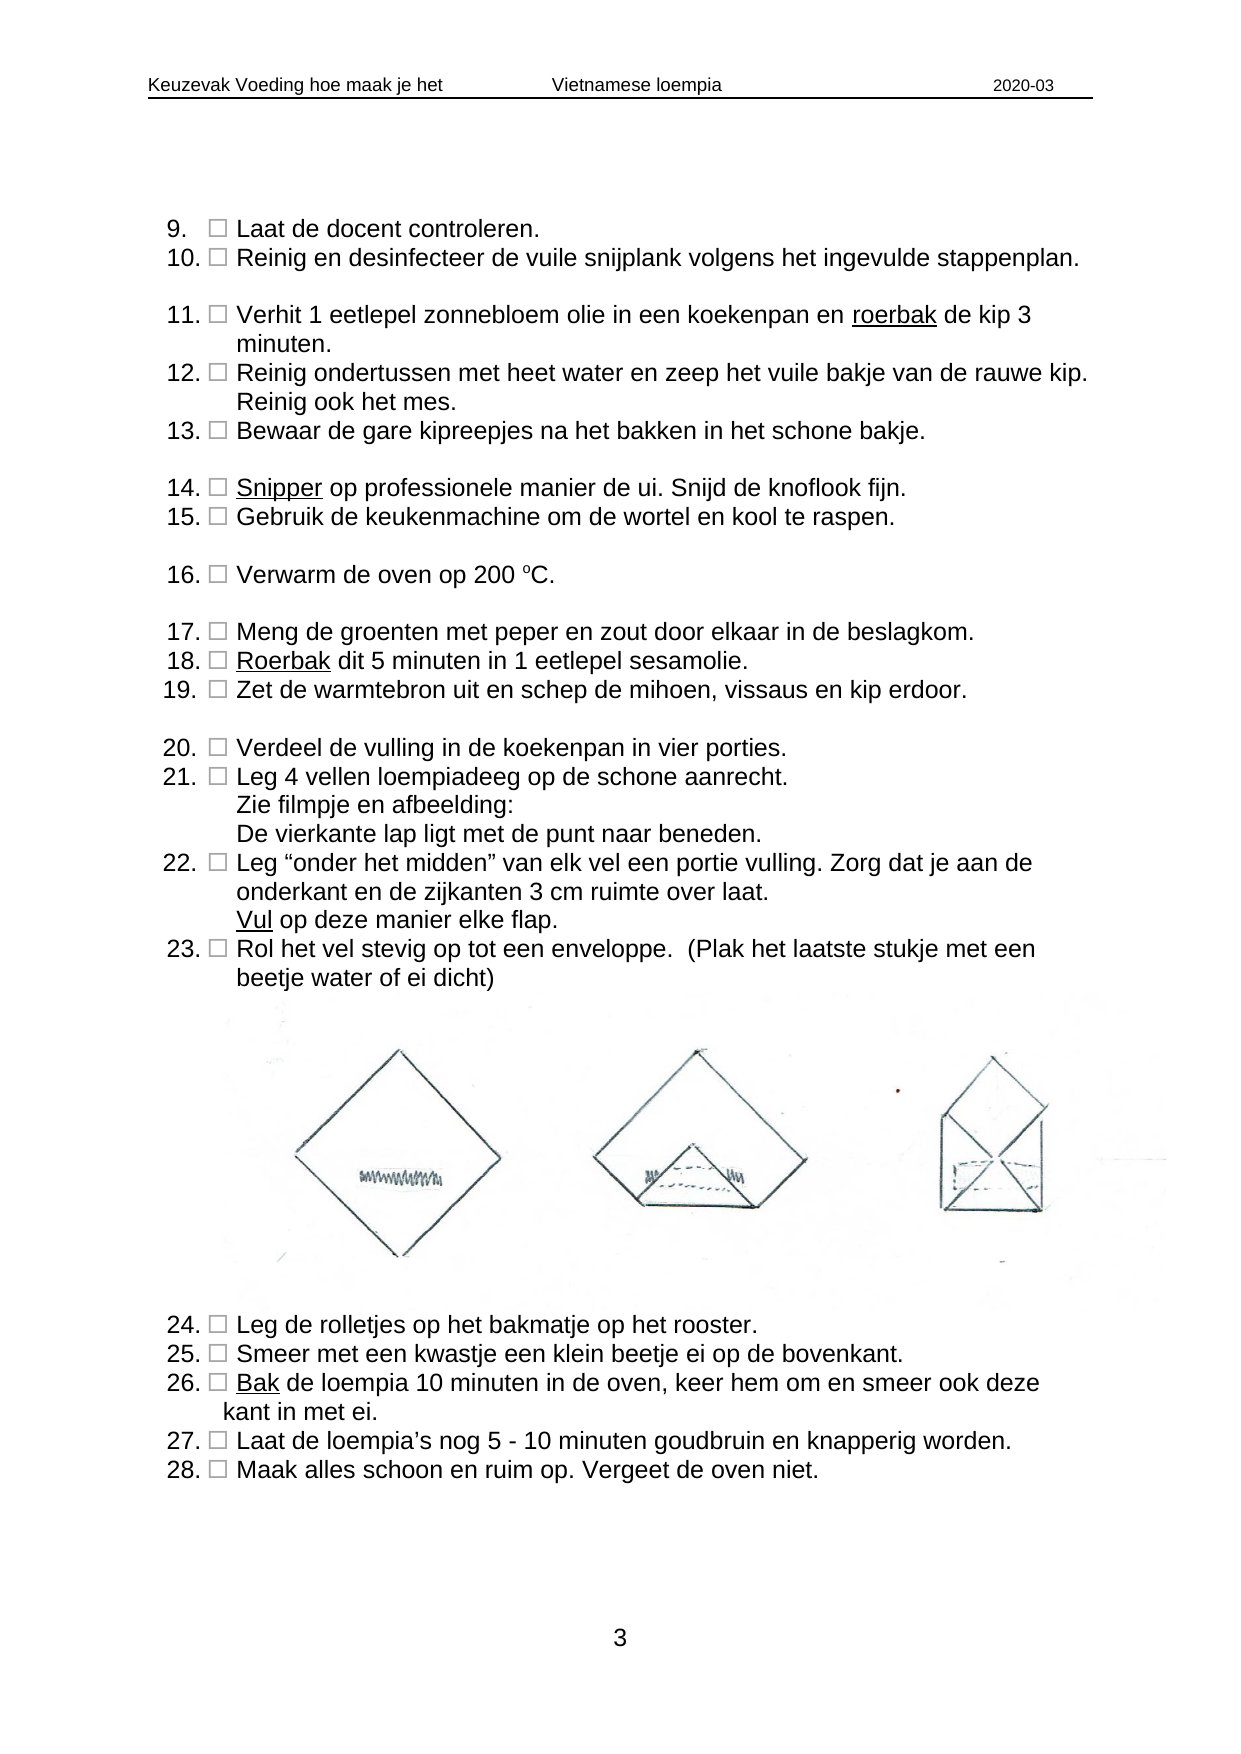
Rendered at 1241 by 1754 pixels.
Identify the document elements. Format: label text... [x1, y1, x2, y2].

list Zet de warmtebron uit en schep de mihoen, vissaus en kip erdoor. [162, 675, 1093, 733]
list Smeer met een kwastje een klein beetje ei op de bovenkant. [166, 1339, 1093, 1368]
list Roerbak dit 5 minuten in 1 eetlepel sesamolie. [166, 646, 1093, 675]
list Reinig en desinfecteer de vuile snijplank volgens het ingevulde stappenplan. [166, 243, 1093, 300]
list Leg “onder het midden” van elk vel een portie vulling. Zorg dat je aan de onderkant en de zijkanten 3 cm ruimte over laat. Vul op deze manier elke flap. [162, 848, 1093, 934]
list Verwarm de oven op 200 oC. [166, 560, 1093, 617]
list Maak alles schoon en ruim op. Vergeet de oven niet. [166, 1455, 1093, 1541]
list Verhit 1 eetlepel zonnebloem olie in een koekenpan en roerbak de kip 3 minuten. [166, 300, 1093, 358]
list Laat de docent controleren. [166, 214, 1093, 243]
list Bak de loempia 10 minuten in de oven, keer hem om en smeer ook deze kant in met ei. [166, 1368, 1093, 1426]
list Meng de groenten met peper en zout door elkaar in de beslagkom. [166, 617, 1093, 646]
list Gebruik de keukenmachine om de wortel en kool te raspen. [166, 502, 1093, 560]
list Snipper op professionele manier de ui. Snijd de knoflook fijn. [166, 473, 1093, 502]
list Laat de loempia’s nog 5 - 10 minuten goudbruin en knapperig worden. [166, 1426, 1093, 1455]
picture [222, 991, 1167, 1311]
list Verdeel de vulling in de koekenpan in vier porties. [162, 733, 1093, 761]
list Leg de rolletjes op het bakmatje op het rooster. [166, 1311, 1093, 1339]
list Leg 4 vellen loempiadeeg op de schone aanrecht. Zie filmpje en afbeelding: De vierkante lap ligt met de punt naar beneden. [162, 761, 1093, 848]
list Reinig ondertussen met heet water en zeep het vuile bakje van de rauwe kip. Reinig ook het mes. [166, 358, 1093, 416]
list Bewaar de gare kipreepjes na het bakken in het schone bakje. [166, 416, 1093, 473]
